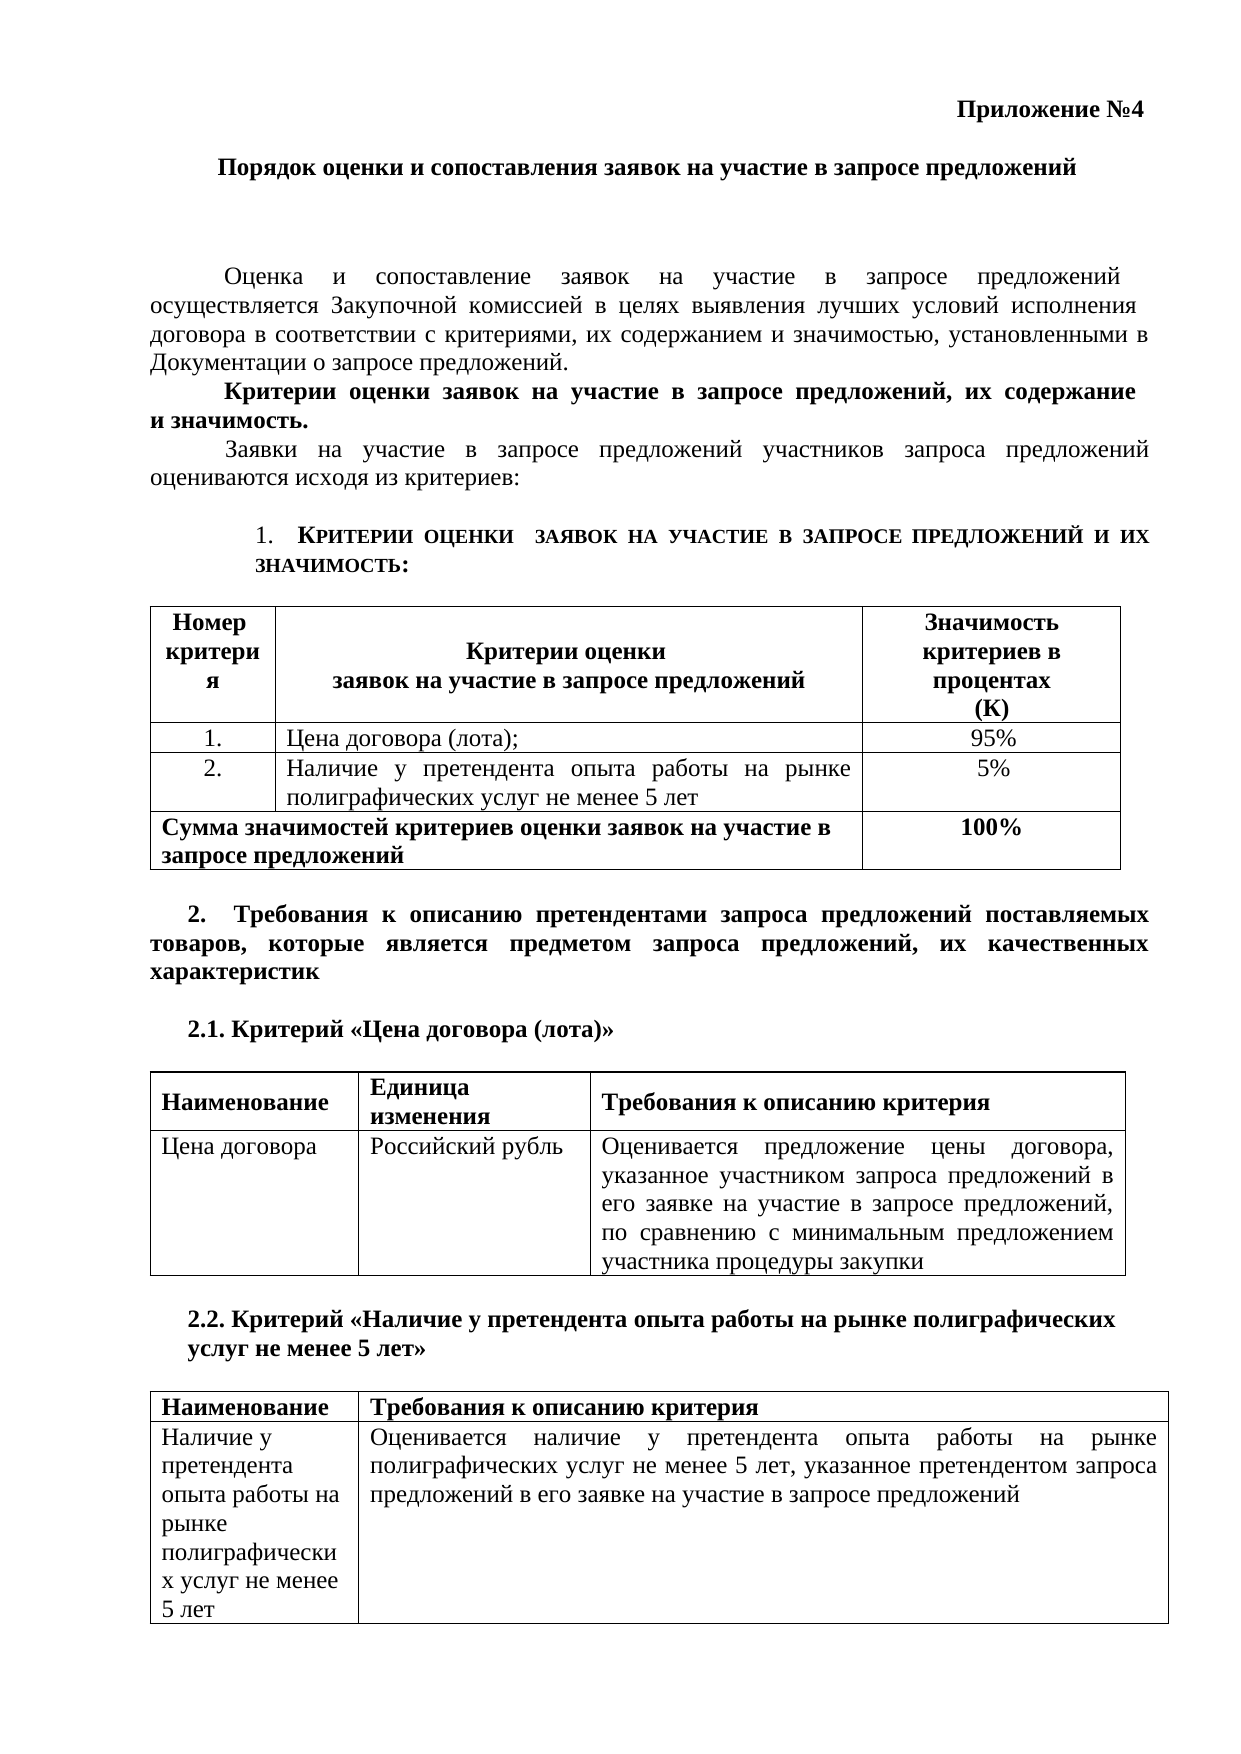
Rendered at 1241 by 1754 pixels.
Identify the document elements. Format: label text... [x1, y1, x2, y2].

table_cell Оценивается предложение цены договора, указанное участником запроса предложений в его заявке на участие в запросе предложений, по сравнению с минимальным предложением участника процедуры закупки [591, 1131, 1125, 1275]
text 2. Требования к описанию претендентами запроса предложений поставляемых товаров, которые является предметом запроса предложений, их качественных характеристик [150, 899, 1150, 985]
table_cell 95% [863, 723, 1120, 752]
table_cell 1. [151, 723, 275, 752]
text Оценка и сопоставление заявок на участие в запросе предложений осуществляется Закупочной комиссией в целях выявления лучших условий исполнения договора в соответствии с критериями, их содержанием и значимостью, установленными в Документации о запросе предложений. [150, 261, 1150, 376]
table_cell Наличие у претендента опыта работы на рынке полиграфических услуг не менее 5 лет [276, 753, 862, 811]
list Критерии оценки заявок на участие в ЗАПРОСЕ ПРЕДЛОЖЕНИЙ и их значимость: [255, 520, 1150, 577]
table_header Номер критерия [151, 607, 275, 722]
table_header Значимость критериев в процентах (К) [863, 607, 1120, 722]
table_cell 2. [151, 753, 275, 811]
table_cell 5% [863, 753, 1120, 811]
table_cell Сумма значимостей критериев оценки заявок на участие в запросе предложений [151, 812, 862, 869]
subtitle Заявки на участие в запросе предложений участников запроса предложений оцениваются исходя из критериев: [150, 434, 1150, 491]
table_header Требования к описанию критерия [591, 1073, 1125, 1130]
table_header Критерии оценки заявок на участие в запросе предложений [276, 607, 862, 722]
text Критерии оценки заявок на участие в запросе предложений, их содержание и значимость. [150, 376, 1150, 434]
table_cell Наличие у претендента опыта работы на рынке полиграфических услуг не менее 5 лет [151, 1422, 358, 1623]
table_cell 100% [863, 812, 1120, 869]
table_header Единица изменения [359, 1073, 590, 1130]
table_header Наименование [151, 1073, 358, 1130]
table_cell Цена договора [151, 1131, 358, 1275]
text 2.2. Критерий «Наличие у претендента опыта работы на рынке полиграфических услуг не менее 5 лет» [187, 1304, 1150, 1362]
text Приложение №4 [150, 94, 1144, 123]
table_header Наименование [151, 1392, 358, 1421]
table_cell Оценивается наличие у претендента опыта работы на рынке полиграфических услуг не менее 5 лет, указанное претендентом запроса предложений в его заявке на участие в запросе предложений [359, 1422, 1168, 1623]
table_cell Российский рубль [359, 1131, 590, 1275]
text Порядок оценки и сопоставления заявок на участие в запросе предложений [150, 152, 1144, 181]
table_header Требования к описанию критерия [359, 1392, 1168, 1421]
table_cell Цена договора (лота); [276, 723, 862, 752]
text 2.1. Критерий «Цена договора (лота)» [187, 1014, 1150, 1043]
